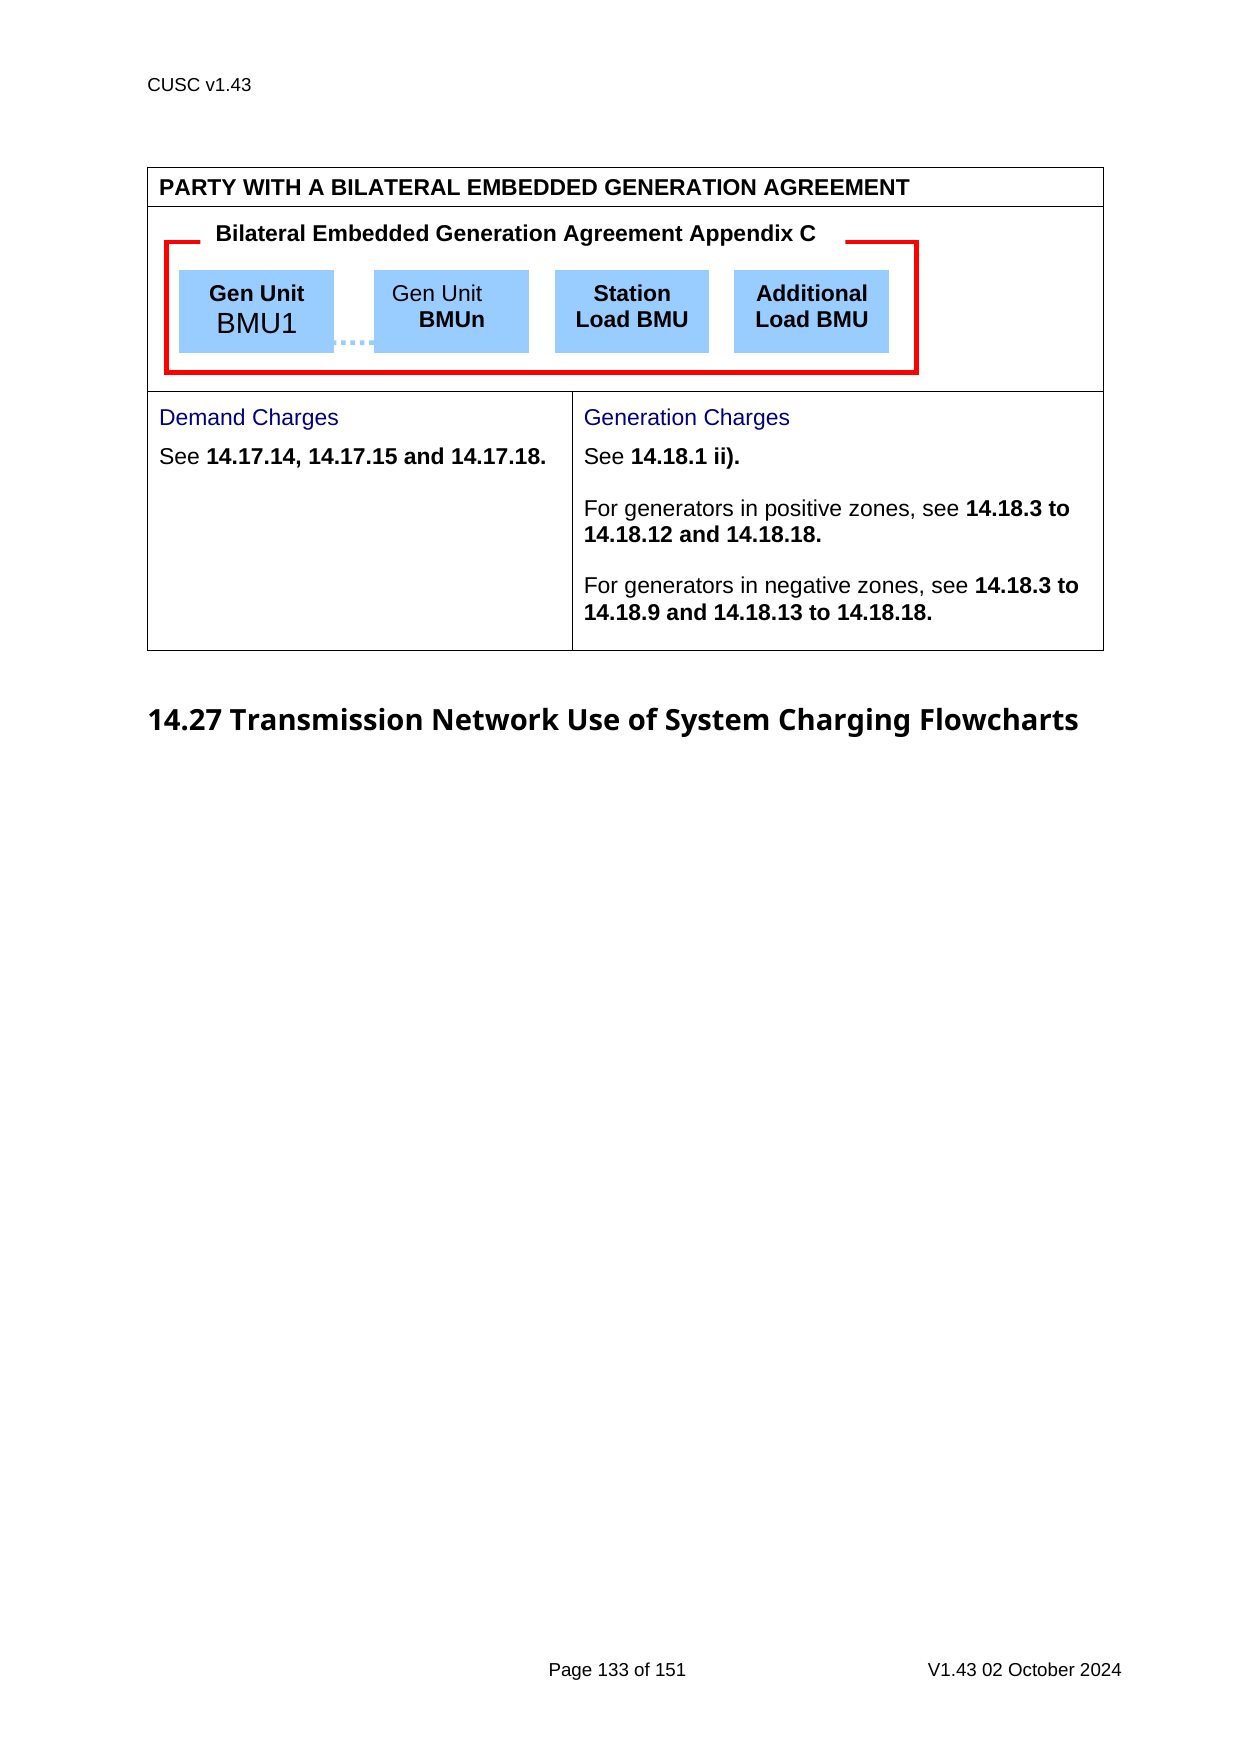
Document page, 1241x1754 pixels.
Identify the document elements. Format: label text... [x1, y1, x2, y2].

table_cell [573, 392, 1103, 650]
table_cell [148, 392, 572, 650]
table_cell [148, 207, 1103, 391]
subtitle 14.27 Transmission Network Use of System Charging Flowcharts [147, 699, 1121, 739]
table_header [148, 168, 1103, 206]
